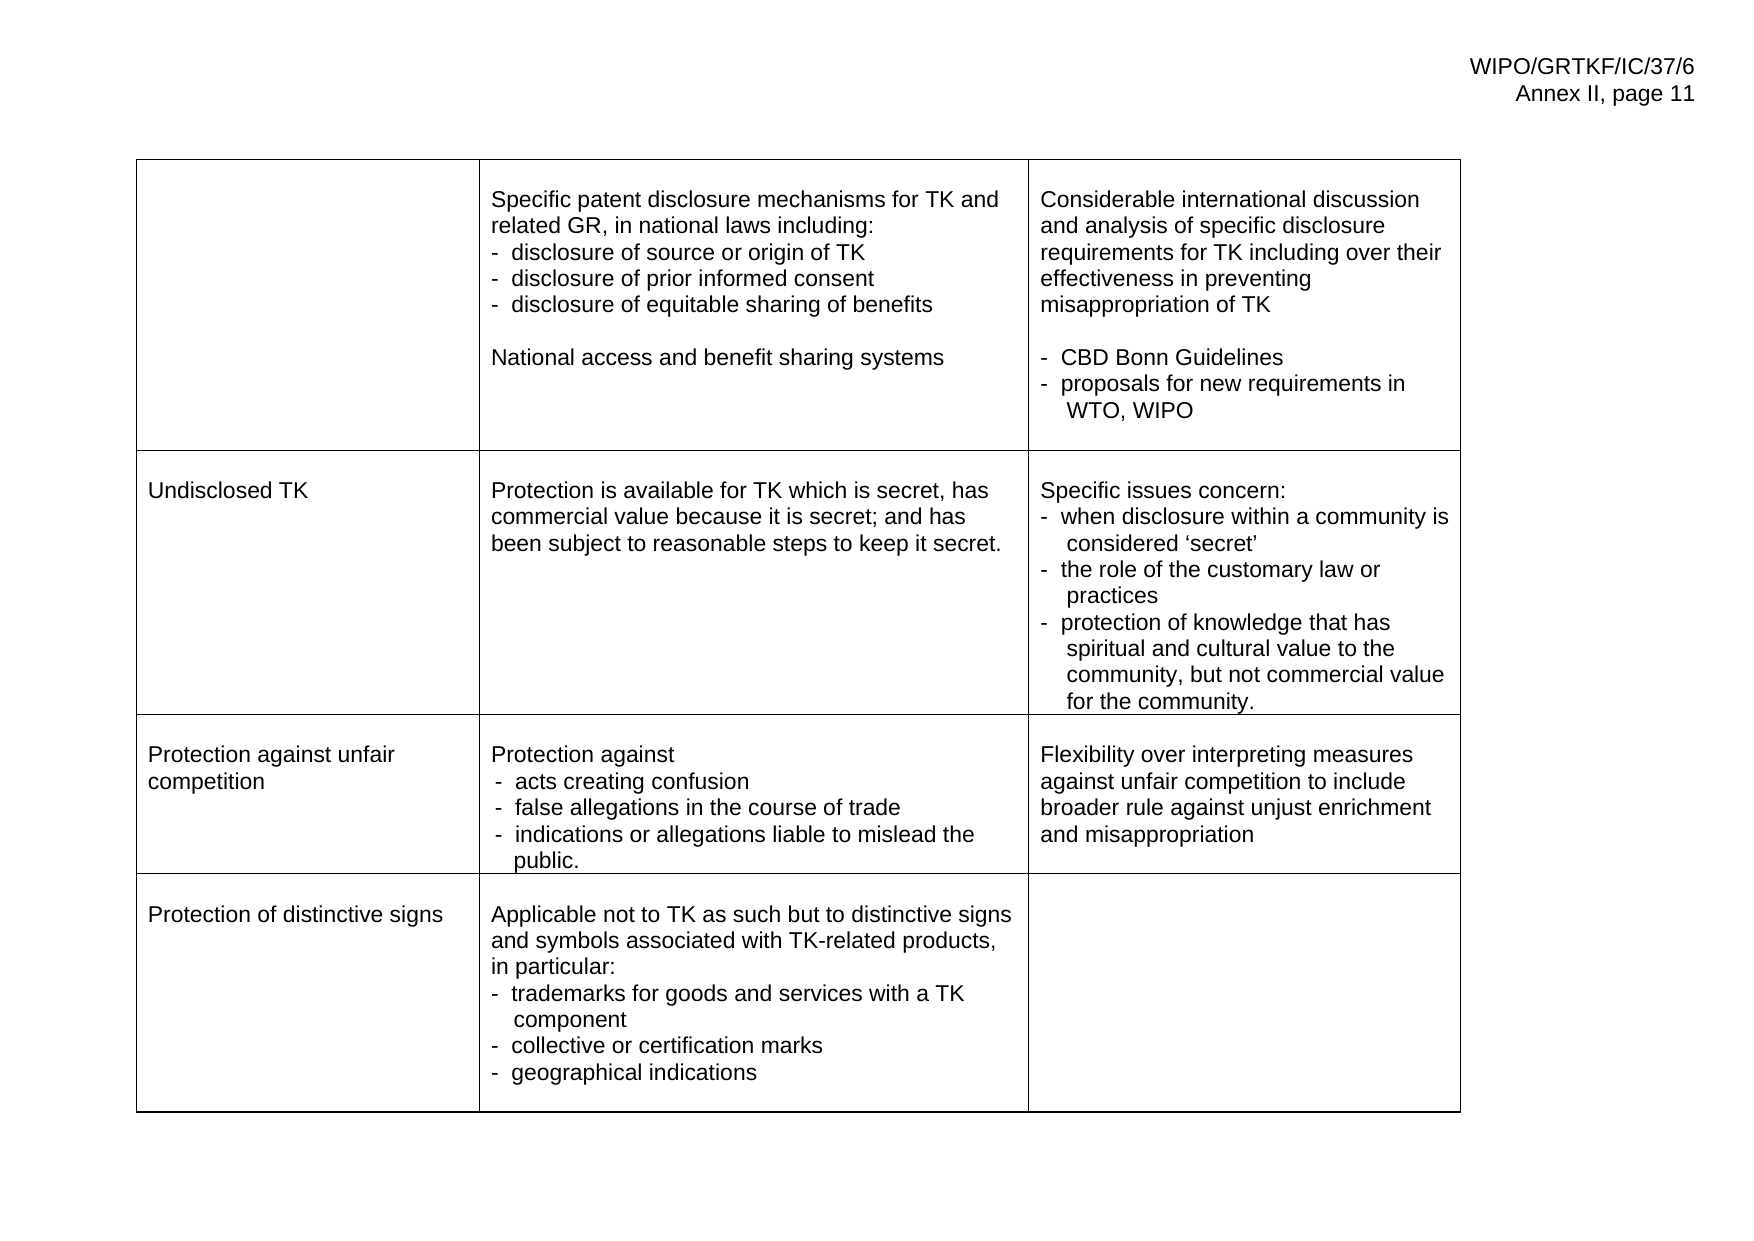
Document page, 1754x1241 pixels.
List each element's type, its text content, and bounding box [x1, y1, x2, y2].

table_cell Undisclosed TK [137, 451, 479, 714]
table_cell Specific patent disclosure mechanisms for TK and related GR, in national laws including: - disclosure of source or origin of TK - disclosure of prior informed consent - disclosure of equitable sharing of benefits National access and benefit sharing systems [480, 160, 1028, 449]
table_cell Specific issues concern: - when disclosure within a community is considered ‘secret’ - the role of the customary law or practices - protection of knowledge that has spiritual and cultural value to the community, but not commercial value for the community. [1029, 451, 1460, 714]
table_cell Applicable not to TK as such but to distinctive signs and symbols associated with TK-related products, in particular: - trademarks for goods and services with a TK component - collective or certification marks - geographical indications [480, 874, 1028, 1111]
table_cell Flexibility over interpreting measures against unfair competition to include broader rule against unjust enrichment and misappropriation [1029, 715, 1460, 873]
table_cell Protection against - acts creating confusion - false allegations in the course of trade - indications or allegations liable to mislead the public. [480, 715, 1028, 873]
table_cell Protection of distinctive signs [137, 874, 479, 1111]
table_cell Protection against unfair competition [137, 715, 479, 873]
table_cell [137, 160, 479, 449]
table_cell [1029, 874, 1460, 1111]
table_cell Considerable international discussion and analysis of specific disclosure requirements for TK including over their effectiveness in preventing misappropriation of TK - CBD Bonn Guidelines - proposals for new requirements in WTO, WIPO [1029, 160, 1460, 449]
table_cell Protection is available for TK which is secret, has commercial value because it is secret; and has been subject to reasonable steps to keep it secret. [480, 451, 1028, 714]
